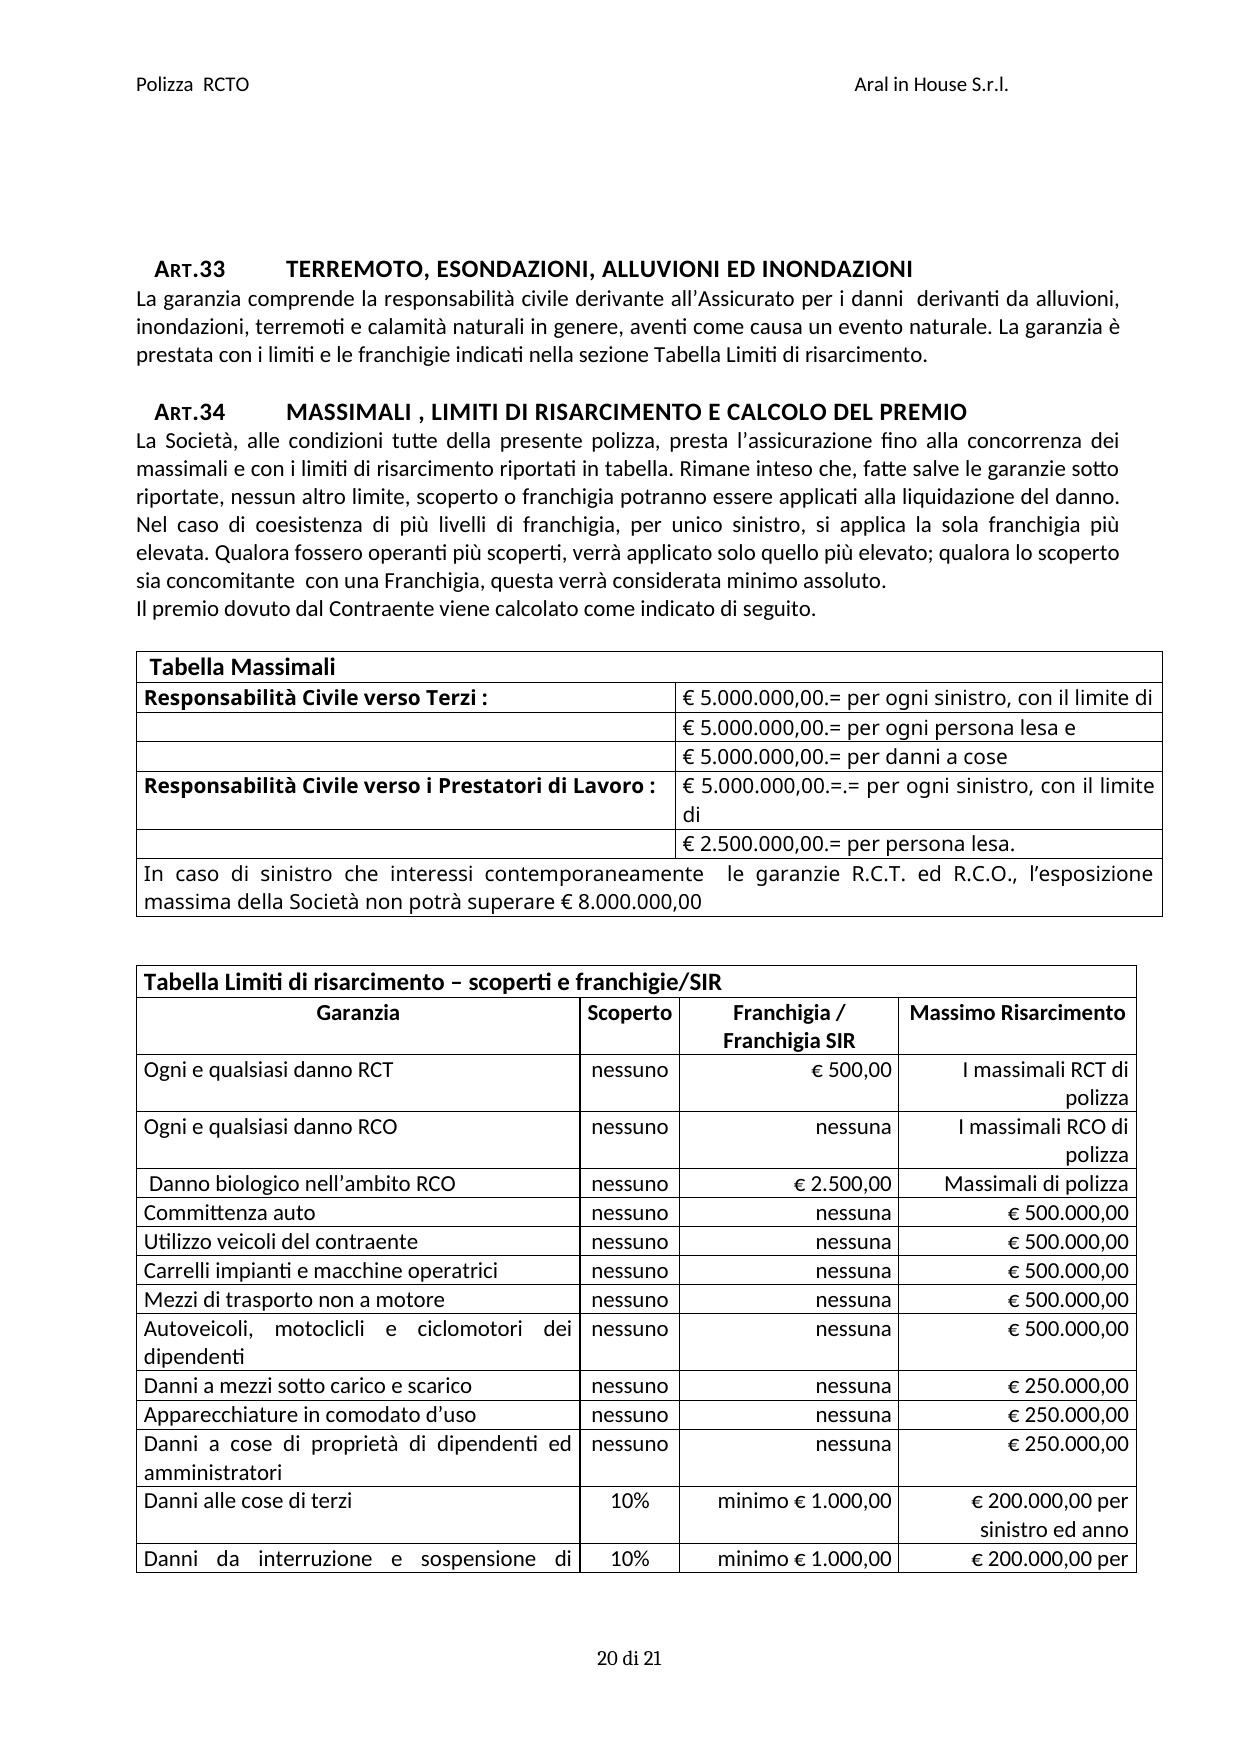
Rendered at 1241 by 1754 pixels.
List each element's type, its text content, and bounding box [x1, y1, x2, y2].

table_cell nessuno [581, 1256, 679, 1284]
table_cell I massimali RCO di polizza [899, 1112, 1136, 1168]
table_cell € 500.000,00 [899, 1285, 1136, 1313]
table_cell € 2.500.000,00.= per persona lesa. [676, 830, 1162, 858]
table_cell nessuno [581, 1314, 679, 1370]
table_cell Responsabilità Civile verso i Prestatori di Lavoro : [137, 772, 675, 828]
text Il premio dovuto dal Contraente viene calcolato come indicato di seguito. [136, 594, 1122, 622]
table_cell Mezzi di trasporto non a motore [137, 1285, 579, 1313]
table_header Tabella Massimali [137, 652, 1162, 682]
table_cell Garanzia [137, 998, 579, 1054]
table_cell nessuna [680, 1371, 898, 1399]
table_cell nessuno [581, 1169, 679, 1197]
table_cell € 5.000.000,00.=.= per ogni sinistro, con il limite di [676, 772, 1162, 828]
table_cell nessuno [581, 1055, 679, 1111]
table_cell Danni alle cose di terzi [137, 1487, 579, 1543]
table_cell € 5.000.000,00.= per danni a cose [676, 742, 1162, 771]
table_cell € 200.000,00 per sinistro ed anno [899, 1487, 1136, 1543]
table_cell Ogni e qualsiasi danno RCT [137, 1055, 579, 1111]
table_cell € 5.000.000,00.= per ogni sinistro, con il limite di [676, 683, 1162, 712]
list La garanzia comprende la responsabilità civile derivante all’Assicurato per i danni derivanti da alluvioni, inondazioni, terremoti e calamità naturali in genere, aventi come causa un evento naturale. La garanzia è prestata con i limiti e le franchigie indicati nella sezione Tabella Limiti di risarcimento. [136, 284, 1122, 368]
table_cell € 500.000,00 [899, 1198, 1136, 1226]
table_cell € 250.000,00 [899, 1430, 1136, 1486]
table_cell [137, 830, 675, 858]
text La Società, alle condizioni tutte della presente polizza, presta l’assicurazione fino alla concorrenza dei massimali e con i limiti di risarcimento riportati in tabella. Rimane inteso che, fatte salve le garanzie sotto riportate, nessun altro limite, scoperto o franchigia potranno essere applicati alla liquidazione del danno. Nel caso di coesistenza di più livelli di franchigia, per unico sinistro, si applica la sola franchigia più elevata. Qualora fossero operanti più scoperti, verrà applicato solo quello più elevato; qualora lo scoperto sia concomitante con una Franchigia, questa verrà considerata minimo assoluto. [136, 426, 1122, 594]
table_cell Ogni e qualsiasi danno RCO [137, 1112, 579, 1168]
table_cell Massimali di polizza [899, 1169, 1136, 1197]
table_cell 10% [581, 1544, 679, 1572]
table_cell Carrelli impianti e macchine operatrici [137, 1256, 579, 1284]
table_cell nessuna [680, 1227, 898, 1255]
table_cell nessuno [581, 1198, 679, 1226]
table_cell [137, 713, 675, 741]
table_cell nessuna [680, 1401, 898, 1428]
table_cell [137, 1544, 579, 1572]
table_cell nessuno [581, 1371, 679, 1399]
table_cell 10% [581, 1487, 679, 1543]
subtitle MASSIMALI , LIMITI DI RISARCIMENTO E CALCOLO DEL PREMIO [154, 396, 1122, 426]
table_cell nessuna [680, 1112, 898, 1168]
table_header Tabella Limiti di risarcimento – scoperti e franchigie/SIR [137, 966, 1136, 997]
table_cell Utilizzo veicoli del contraente [137, 1227, 579, 1255]
table_cell Responsabilità Civile verso Terzi : [137, 683, 675, 712]
table_cell I massimali RCT di polizza [899, 1055, 1136, 1111]
table_cell € 500.000,00 [899, 1227, 1136, 1255]
table_cell Danni a mezzi sotto carico e scarico [137, 1371, 579, 1399]
table_cell Danni a cose di proprietà di dipendenti ed amministratori [137, 1430, 579, 1486]
table_cell € 500,00 [680, 1055, 898, 1111]
table_cell € 5.000.000,00.= per ogni persona lesa e [676, 713, 1162, 741]
table_cell nessuna [680, 1430, 898, 1486]
table_cell € 250.000,00 [899, 1371, 1136, 1399]
table_cell Franchigia / Franchigia SIR [680, 998, 898, 1054]
table_cell nessuno [581, 1285, 679, 1313]
table_cell nessuna [680, 1285, 898, 1313]
table_cell In caso di sinistro che interessi contemporaneamente le garanzie R.C.T. ed R.C.O., l’esposizione massima della Società non potrà superare € 8.000.000,00 [137, 859, 1162, 916]
table_cell nessuna [680, 1198, 898, 1226]
table_cell € 2.500,00 [680, 1169, 898, 1197]
table_cell minimo € 1.000,00 [680, 1487, 898, 1543]
subtitle TERREMOTO, ESONDAZIONI, ALLUVIONI ED INONDAZIONI [154, 253, 1122, 284]
table_cell € 500.000,00 [899, 1256, 1136, 1284]
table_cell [899, 1544, 1136, 1572]
table_cell Apparecchiature in comodato d’uso [137, 1401, 579, 1428]
table_cell minimo € 1.000,00 [680, 1544, 898, 1572]
table_cell nessuna [680, 1256, 898, 1284]
table_cell Committenza auto [137, 1198, 579, 1226]
table_cell Massimo Risarcimento [899, 998, 1136, 1054]
table_cell [137, 742, 675, 771]
table_cell Autoveicoli, motoclicli e ciclomotori dei dipendenti [137, 1314, 579, 1370]
table_cell nessuna [680, 1314, 898, 1370]
table_cell nessuno [581, 1112, 679, 1168]
table_cell Scoperto [581, 998, 679, 1054]
table_cell nessuno [581, 1401, 679, 1428]
table_cell € 250.000,00 [899, 1401, 1136, 1428]
table_cell Danno biologico nell’ambito RCO [137, 1169, 579, 1197]
table_cell nessuno [581, 1227, 679, 1255]
table_cell € 500.000,00 [899, 1314, 1136, 1370]
table_cell nessuno [581, 1430, 679, 1486]
